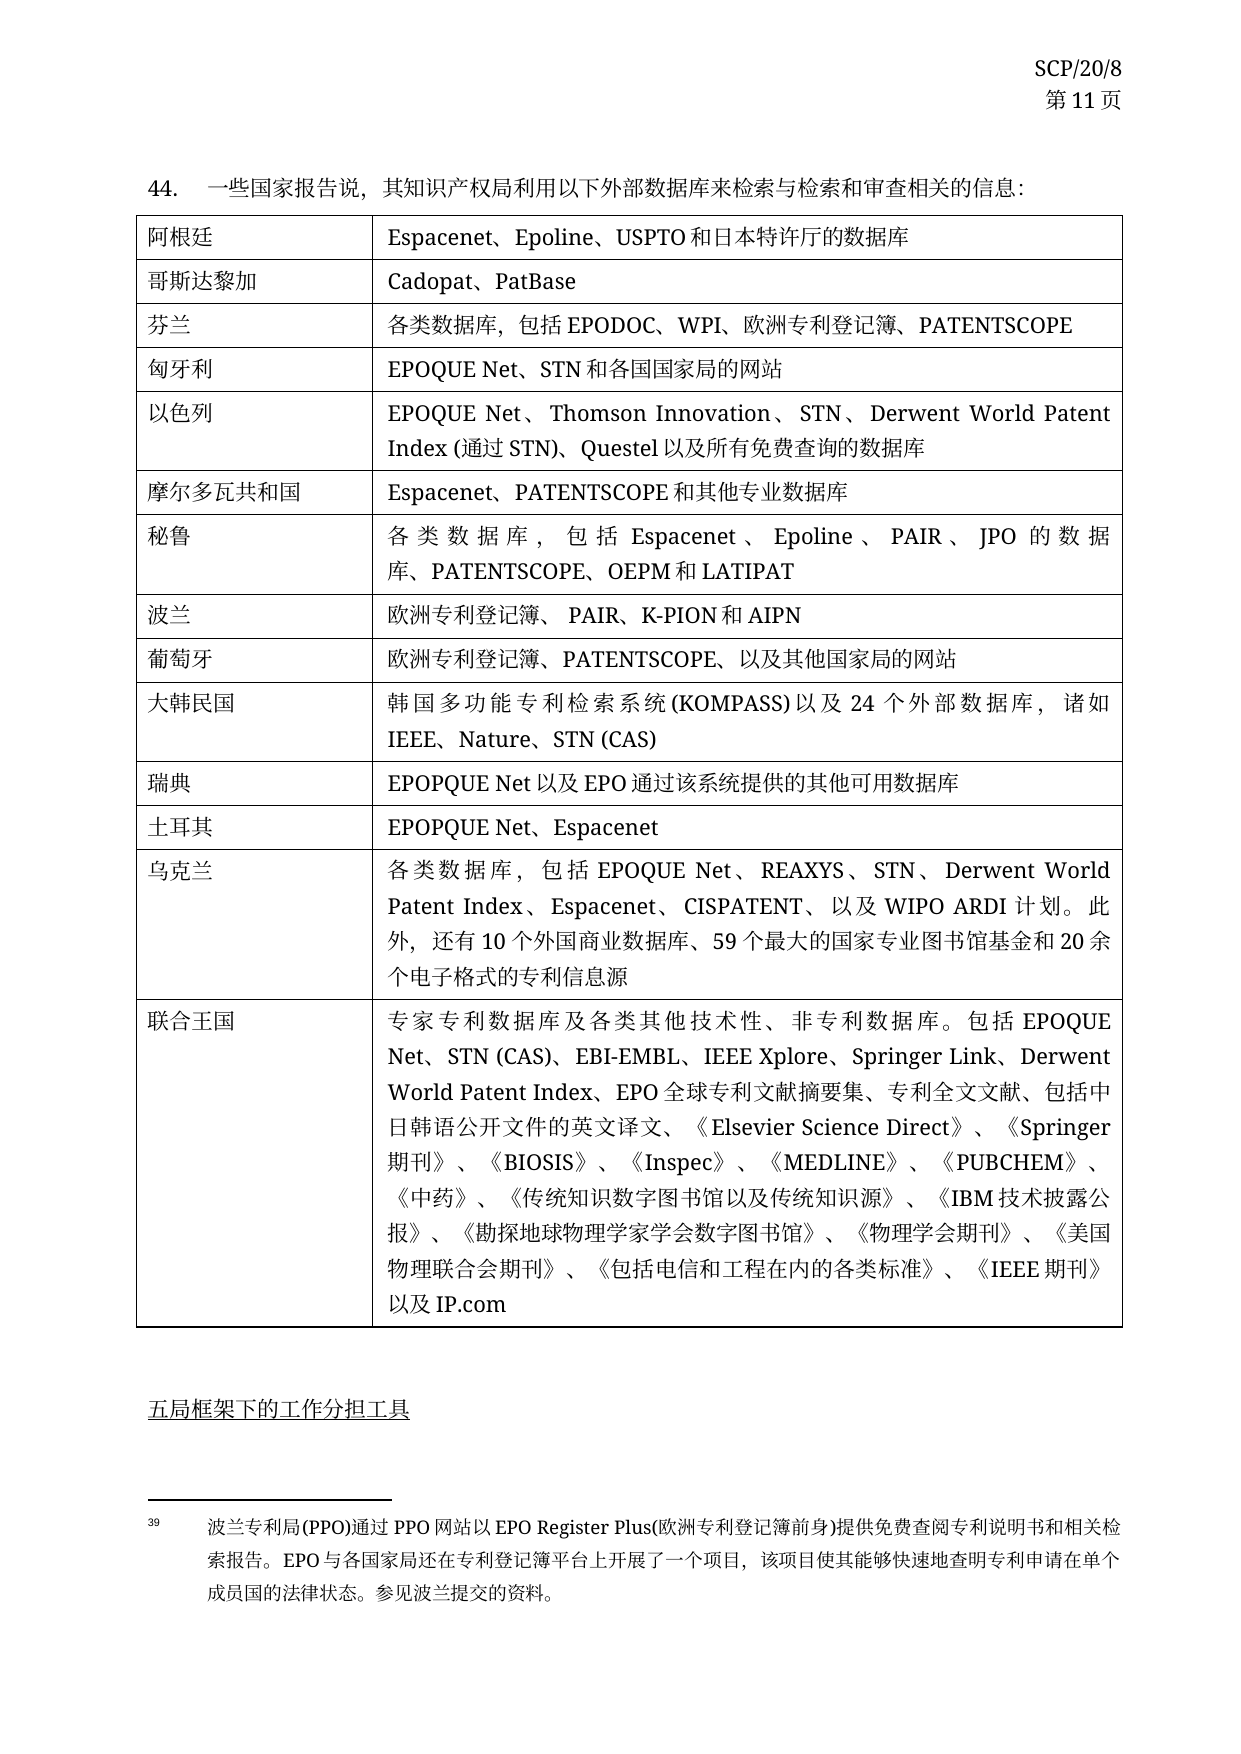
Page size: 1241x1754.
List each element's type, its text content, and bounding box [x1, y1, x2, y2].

table_header Espacenet、Epoline、USPTO和日本特许厅的数据库 [373, 216, 1122, 259]
text 五局框架下的工作分担工具 [148, 1388, 1122, 1423]
table_cell Espacenet、PATENTSCOPE和其他专业数据库 [373, 471, 1122, 514]
table_cell 匈牙利 [137, 348, 372, 391]
table_cell 葡萄牙 [137, 639, 372, 682]
table_cell 各类数据库，包括EPODOC、WPI、欧洲专利登记簿、PATENTSCOPE [373, 304, 1122, 347]
table_cell EPOPQUE Net以及EPO通过该系统提供的其他可用数据库 [373, 762, 1122, 805]
table_cell EPOQUE Net、Thomson Innovation、STN、Derwent World Patent Index (通过STN)、Questel以及所有免费查询的数据库 [373, 392, 1122, 470]
table_cell EPOPQUE Net、Espacenet [373, 806, 1122, 849]
table_cell 专家专利数据库及各类其他技术性、非专利数据库。包括EPOQUE Net、STN (CAS)、EBI-EMBL、IEEE Xplore、Springer Link、Derwent World Patent Index、EPO全球专利文献摘要集、专利全文文献、包括中日韩语公开文件的英文译文、《Elsevier Science Direct》、《Springer期刊》、《BIOSIS》、《Inspec》、《MEDLINE》、《PUBCHEM》、《中药》、《传统知识数字图书馆以及传统知识源》、《IBM技术披露公报》、《勘探地球物理学家学会数字图书馆》、《物理学会期刊》、《美国物理联合会期刊》、《包括电信和工程在内的各类标准》、《IEEE期刊》以及IP.com [373, 1000, 1122, 1326]
table_cell Cadopat、PatBase [373, 260, 1122, 303]
table_cell 大韩民国 [137, 683, 372, 761]
table_cell 秘鲁 [137, 515, 372, 594]
table_cell 各类数据库，包括EPOQUE Net、REAXYS、STN、Derwent World Patent Index、Espacenet、CISPATENT、以及WIPO ARDI计划。此外，还有10个外国商业数据库、59个最大的国家专业图书馆基金和20余个电子格式的专利信息源 [373, 850, 1122, 999]
table_cell 芬兰 [137, 304, 372, 347]
table_cell 欧洲专利登记簿、 PAIR、K-PION和AIPN [373, 595, 1122, 638]
table_cell 以色列 [137, 392, 372, 470]
table_cell 联合王国 [137, 1000, 372, 1326]
table_cell 欧洲专利登记簿、PATENTSCOPE、以及其他国家局的网站 [373, 639, 1122, 682]
table_cell 韩国多功能专利检索系统(KOMPASS)以及24个外部数据库，诸如IEEE、Nature、STN (CAS) [373, 683, 1122, 761]
table_cell 波兰 [137, 595, 372, 638]
table_cell 摩尔多瓦共和国 [137, 471, 372, 514]
table_header 阿根廷 [137, 216, 372, 259]
text . 一些国家报告说，其知识产权局利用以下外部数据库来检索与检索和审查相关的信息： [148, 167, 1122, 203]
table_cell 土耳其 [137, 806, 372, 849]
table_cell 各类数据库，包括Espacenet、Epoline、PAIR、JPO的数据库、PATENTSCOPE、OEPM和LATIPAT [373, 515, 1122, 594]
table_cell 哥斯达黎加 [137, 260, 372, 303]
table_cell EPOQUE Net、STN和各国国家局的网站 [373, 348, 1122, 391]
table_cell 乌克兰 [137, 850, 372, 999]
table_cell 瑞典 [137, 762, 372, 805]
